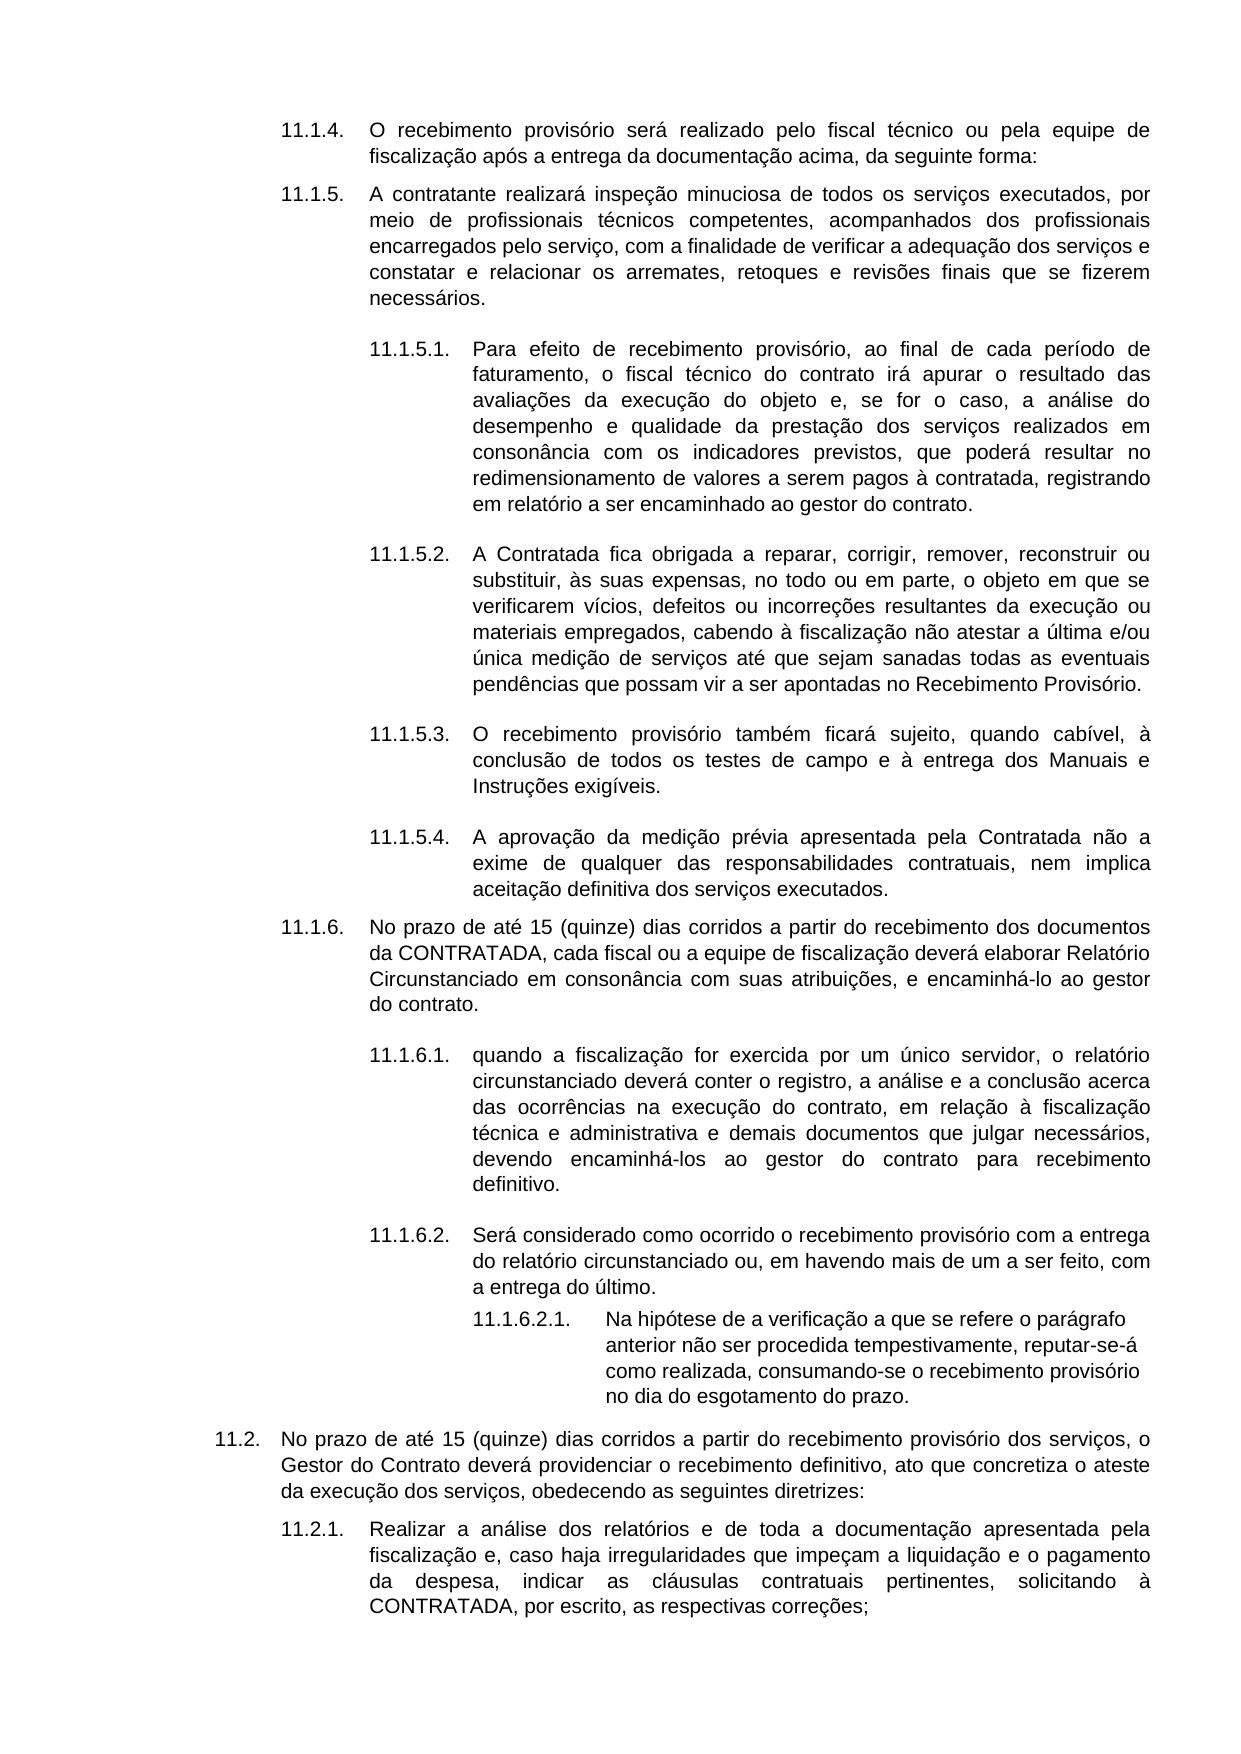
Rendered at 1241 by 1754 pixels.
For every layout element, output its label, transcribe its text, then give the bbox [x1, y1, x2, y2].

subtitle A contratante realizará inspeção minuciosa de todos os serviços executados, por meio de profissionais técnicos competentes, acompanhados dos profissionais encarregados pelo serviço, com a finalidade de verificar a adequação dos serviços e constatar e relacionar os arremates, retoques e revisões finais que se fizerem necessários. [281, 182, 1152, 309]
subtitle A aprovação da medição prévia apresentada pela Contratada não a exime de qualquer das responsabilidades contratuais, nem implica aceitação definitiva dos serviços executados. [369, 825, 1152, 900]
subtitle No prazo de até 15 (quinze) dias corridos a partir do recebimento provisório dos serviços, o Gestor do Contrato deverá providenciar o recebimento definitivo, ato que concretiza o ateste da execução dos serviços, obedecendo as seguintes diretrizes: [214, 1427, 1152, 1502]
subtitle Realizar a análise dos relatórios e de toda a documentação apresentada pela fiscalização e, caso haja irregularidades que impeçam a liquidação e o pagamento da despesa, indicar as cláusulas contratuais pertinentes, solicitando à CONTRATADA, por escrito, as respectivas correções; [281, 1517, 1152, 1618]
subtitle Será considerado como ocorrido o recebimento provisório com a entrega do relatório circunstanciado ou, em havendo mais de um a ser feito, com a entrega do último. [369, 1223, 1152, 1299]
subtitle O recebimento provisório será realizado pelo fiscal técnico ou pela equipe de fiscalização após a entrega da documentação acima, da seguinte forma: [281, 118, 1152, 168]
subtitle quando a fiscalização for exercida por um único servidor, o relatório circunstanciado deverá conter o registro, a análise e a conclusão acerca das ocorrências na execução do contrato, em relação à fiscalização técnica e administrativa e demais documentos que julgar necessários, devendo encaminhá-los ao gestor do contrato para recebimento definitivo. [369, 1043, 1152, 1196]
subtitle O recebimento provisório também ficará sujeito, quando cabível, à conclusão de todos os testes de campo e à entrega dos Manuais e Instruções exigíveis. [369, 722, 1152, 798]
subtitle A Contratada fica obrigada a reparar, corrigir, remover, reconstruir ou substituir, às suas expensas, no todo ou em parte, o objeto em que se verificarem vícios, defeitos ou incorreções resultantes da execução ou materiais empregados, cabendo à fiscalização não atestar a última e/ou única medição de serviços até que sejam sanadas todas as eventuais pendências que possam vir a ser apontadas no Recebimento Provisório. [369, 542, 1152, 695]
subtitle Para efeito de recebimento provisório, ao final de cada período de faturamento, o fiscal técnico do contrato irá apurar o resultado das avaliações da execução do objeto e, se for o caso, a análise do desempenho e qualidade da prestação dos serviços realizados em consonância com os indicadores previstos, que poderá resultar no redimensionamento de valores a serem pagos à contratada, registrando em relatório a ser encaminhado ao gestor do contrato. [369, 336, 1152, 515]
subtitle No prazo de até 15 (quinze) dias corridos a partir do recebimento dos documentos da CONTRATADA, cada fiscal ou a equipe de fiscalização deverá elaborar Relatório Circunstanciado em consonância com suas atribuições, e encaminhá-lo ao gestor do contrato. [281, 915, 1152, 1016]
subtitle Na hipótese de a verificação a que se refere o parágrafo anterior não ser procedida tempestivamente, reputar-se-á como realizada, consumando-se o recebimento provisório no dia do esgotamento do prazo. [472, 1307, 1152, 1408]
